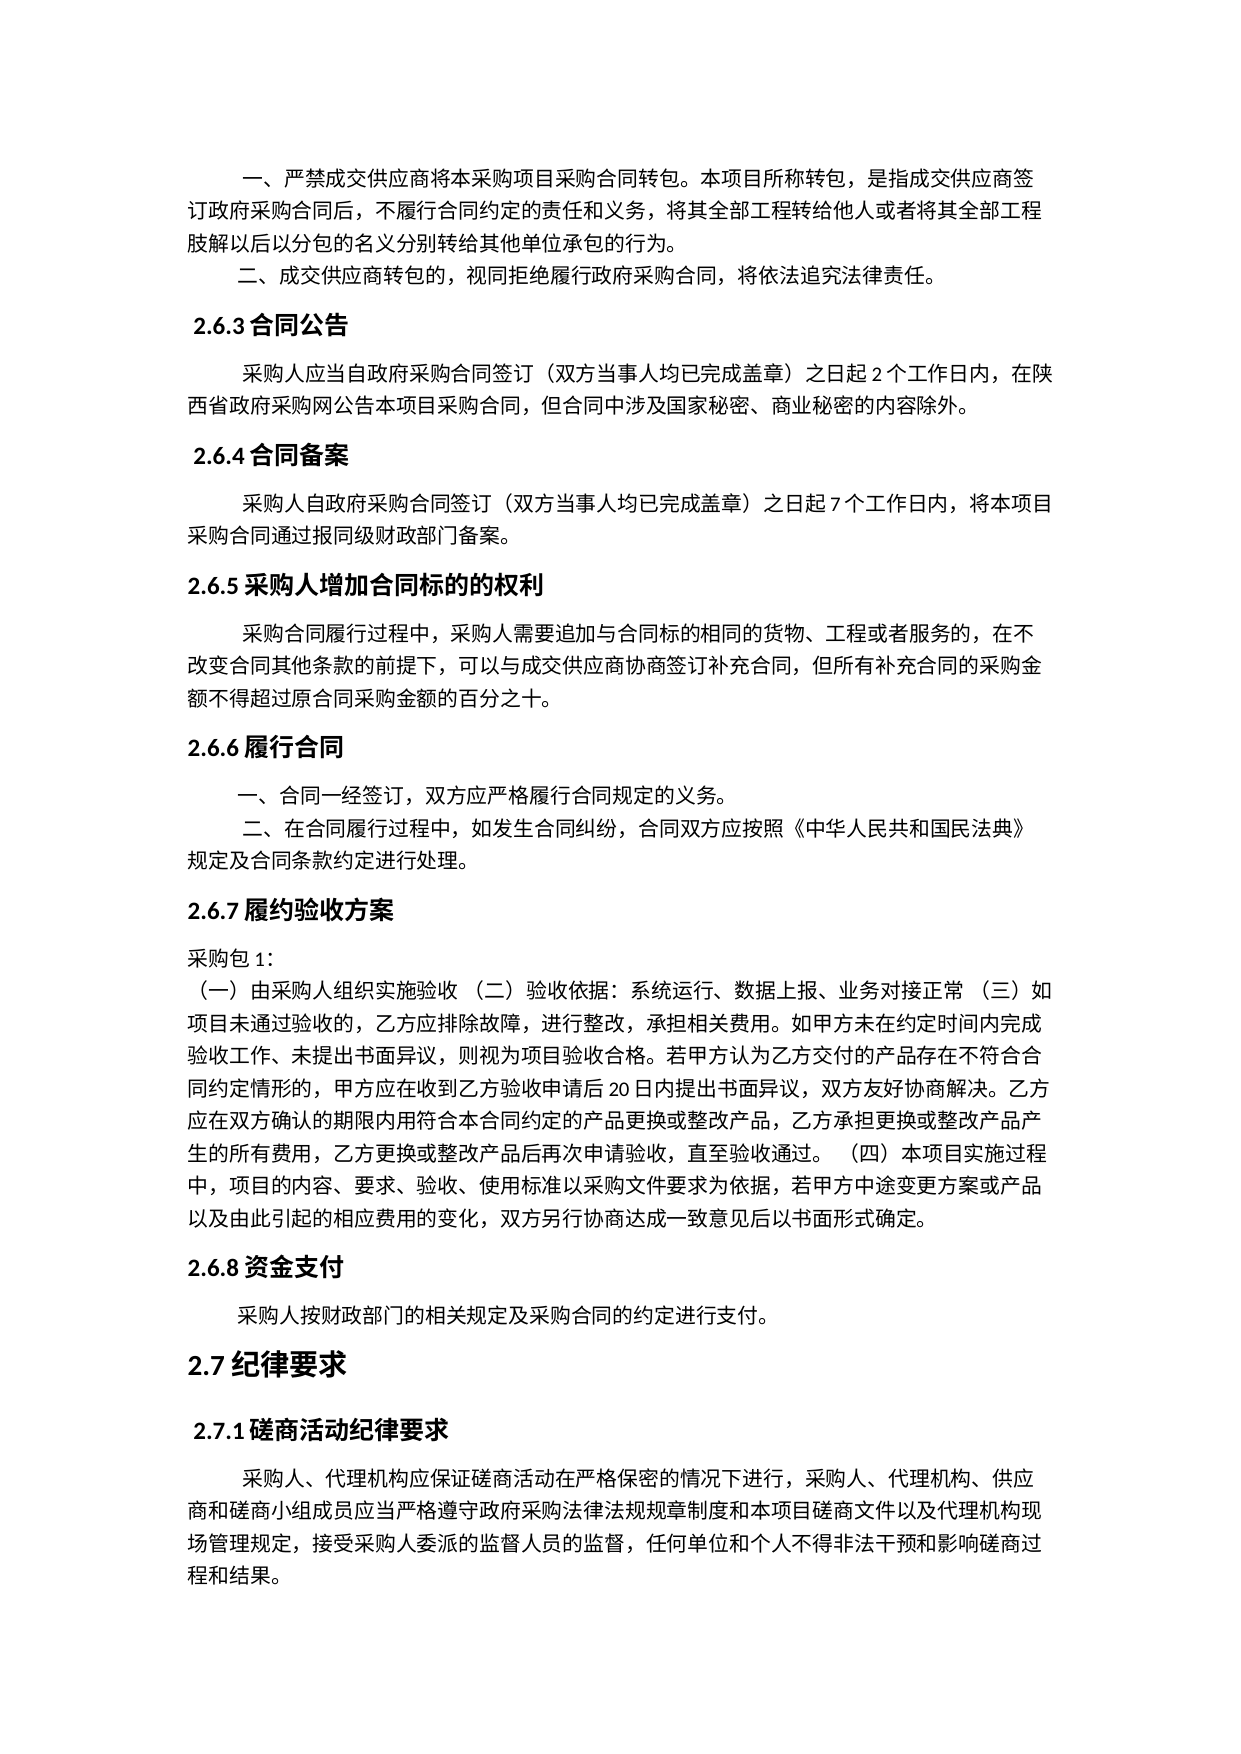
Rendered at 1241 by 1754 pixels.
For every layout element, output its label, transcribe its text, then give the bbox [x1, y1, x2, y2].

text 2.6.5采购人增加合同标的的权利 [187, 552, 1053, 617]
text （一）由采购人组织实施验收 （二）验收依据：系统运行、数据上报、业务对接正常 （三）如项目未通过验收的，乙方应排除故障，进行整改，承担相关费用。如甲方未在约定时间内完成验收工作、未提出书面异议，则视为项目验收合格。若甲方认为乙方交付的产品存在不符合合同约定情形的，甲方应在收到乙方验收申请后20日内提出书面异议，双方友好协商解决。乙方应在双方确认的期限内用符合本合同约定的产品更换或整改产品，乙方承担更换或整改产品产生的所有费用，乙方更换或整改产品后再次申请验收，直至验收通过。 （四）本项目实施过程中，项目的内容、要求、验收、使用标准以采购文件要求为依据，若甲方中途变更方案或产品以及由此引起的相应费用的变化，双方另行协商达成一致意见后以书面形式确定。 [187, 974, 1053, 1234]
text 采购人自政府采购合同签订（双方当事人均已完成盖章）之日起7个工作日内，将本项目采购合同通过报同级财政部门备案。 [187, 487, 1053, 552]
text 采购人按财政部门的相关规定及采购合同的约定进行支付。 [187, 1299, 1053, 1332]
text 2.7纪律要求 [187, 1332, 1053, 1397]
text 2.6.8资金支付 [187, 1234, 1053, 1299]
text 二、成交供应商转包的，视同拒绝履行政府采购合同，将依法追究法律责任。 [187, 259, 1053, 292]
text 二、在合同履行过程中，如发生合同纠纷，合同双方应按照《中华人民共和国民法典》规定及合同条款约定进行处理。 [187, 812, 1053, 877]
text 采购包1： [187, 942, 1053, 974]
text 2.6.3合同公告 [187, 292, 1053, 357]
text 一、合同一经签订，双方应严格履行合同规定的义务。 [187, 779, 1053, 812]
text 2.7.1磋商活动纪律要求 [187, 1397, 1053, 1462]
text 采购人、代理机构应保证磋商活动在严格保密的情况下进行，采购人、代理机构、供应商和磋商小组成员应当严格遵守政府采购法律法规规章制度和本项目磋商文件以及代理机构现场管理规定，接受采购人委派的监督人员的监督，任何单位和个人不得非法干预和影响磋商过程和结果。 [187, 1462, 1053, 1592]
text 2.6.4合同备案 [187, 422, 1053, 487]
text 2.6.7履约验收方案 [187, 877, 1053, 942]
text 采购人应当自政府采购合同签订（双方当事人均已完成盖章）之日起2个工作日内，在陕西省政府采购网公告本项目采购合同，但合同中涉及国家秘密、商业秘密的内容除外。 [187, 357, 1053, 422]
text 2.6.6履行合同 [187, 714, 1053, 779]
text 一、严禁成交供应商将本采购项目采购合同转包。本项目所称转包，是指成交供应商签订政府采购合同后，不履行合同约定的责任和义务，将其全部工程转给他人或者将其全部工程肢解以后以分包的名义分别转给其他单位承包的行为。 [187, 162, 1053, 259]
text 采购合同履行过程中，采购人需要追加与合同标的相同的货物、工程或者服务的，在不改变合同其他条款的前提下，可以与成交供应商协商签订补充合同，但所有补充合同的采购金额不得超过原合同采购金额的百分之十。 [187, 617, 1053, 714]
